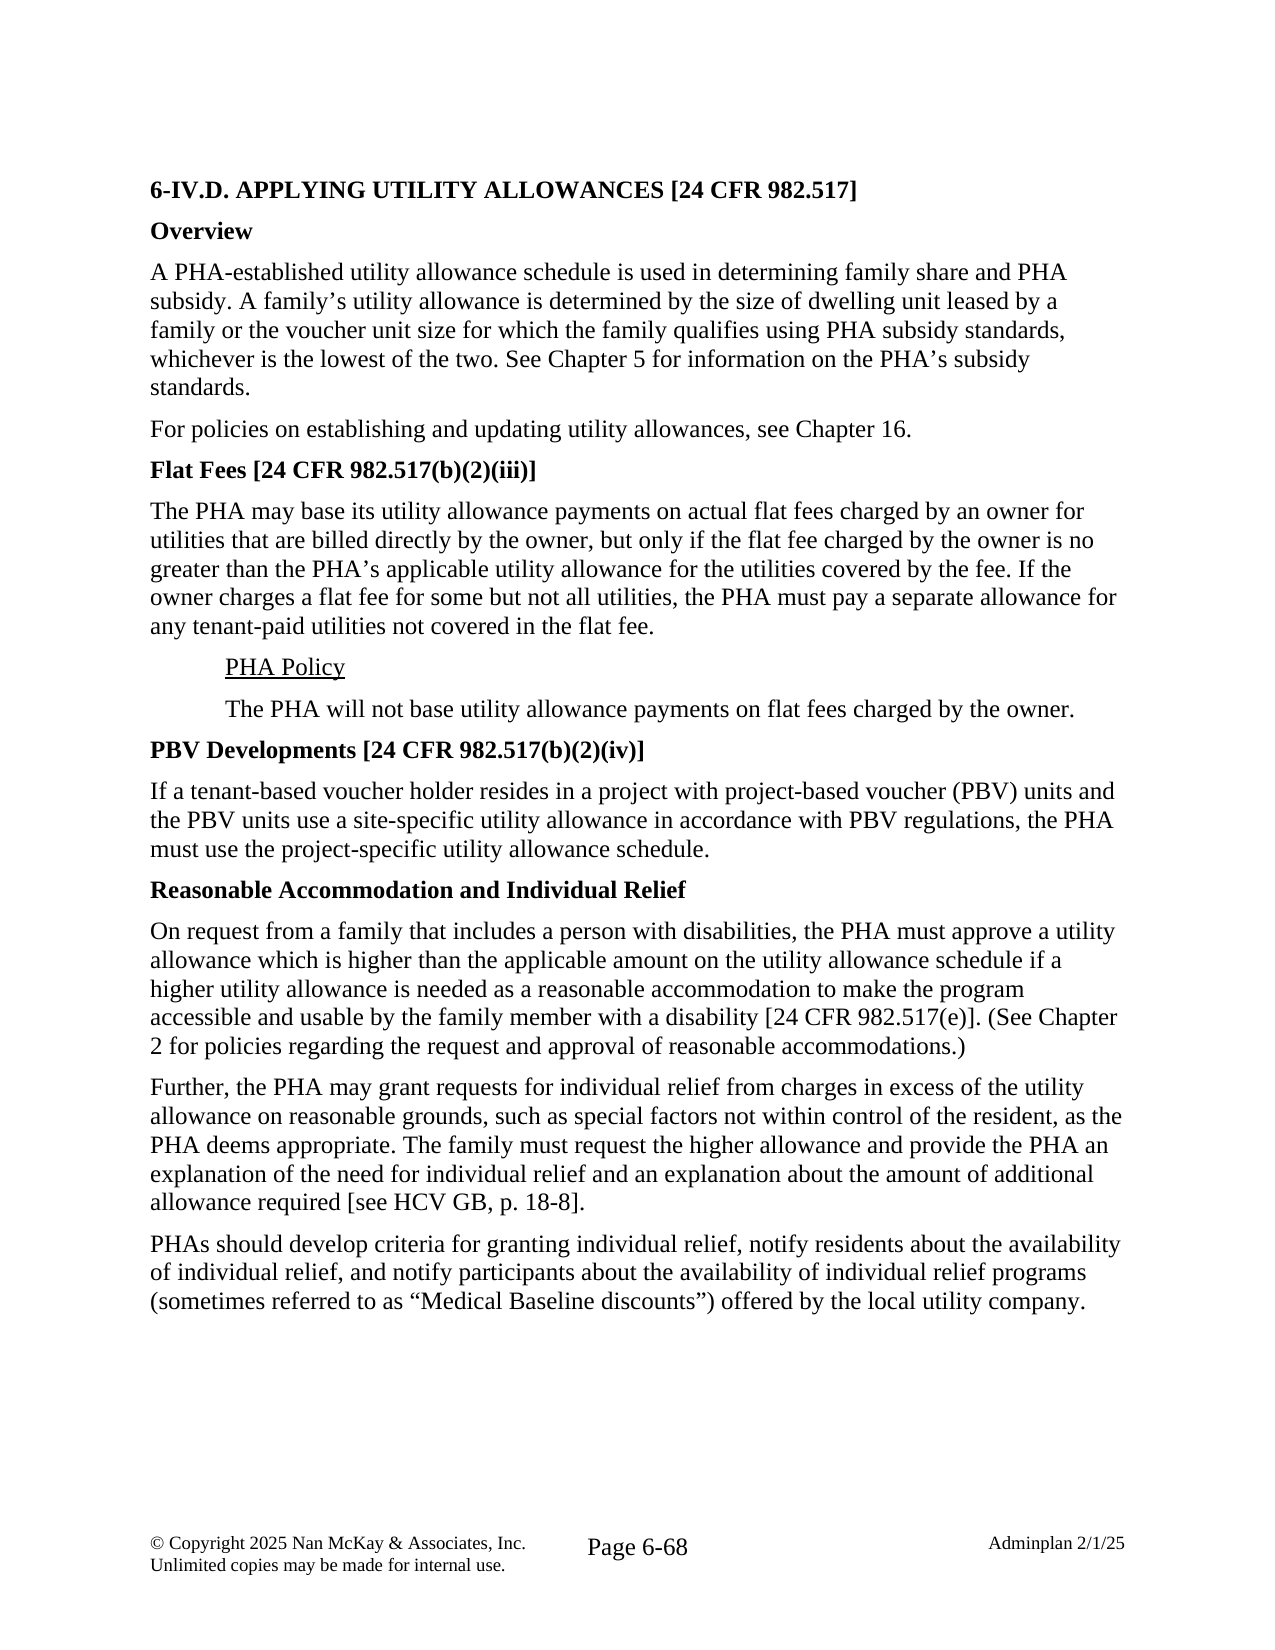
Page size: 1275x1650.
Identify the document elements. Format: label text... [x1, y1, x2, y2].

text PBV Developments [24 CFR 982.517(b)(2)(iv)] [150, 735, 1125, 764]
text PHA Policy [225, 652, 1125, 681]
text Reasonable Accommodation and Individual Relief [150, 875, 1125, 904]
text Flat Fees [24 CFR 982.517(b)(2)(iii)] [150, 455, 1125, 484]
text On request from a family that includes a person with disabilities, the PHA must approve a utility allowance which is higher than the applicable amount on the utility allowance schedule if a higher utility allowance is needed as a reasonable accommodation to make the program accessible and usable by the family member with a disability [24 CFR 982.517(e)]. (See Chapter 2 for policies regarding the request and approval of reasonable accommodations.) [150, 916, 1125, 1060]
text The PHA will not base utility allowance payments on flat fees charged by the owner. [225, 694, 1125, 722]
text For policies on establishing and updating utility allowances, see Chapter 16. [150, 414, 1125, 442]
text Overview [150, 216, 1125, 245]
text PHAs should develop criteria for granting individual relief, notify residents about the availability of individual relief, and notify participants about the availability of individual relief programs (sometimes referred to as “Medical Baseline discounts”) offered by the local utility company. [150, 1229, 1125, 1315]
text If a tenant-based voucher holder resides in a project with project-based voucher (PBV) units and the PBV units use a site-specific utility allowance in accordance with PBV regulations, the PHA must use the project-specific utility allowance schedule. [150, 776, 1125, 862]
text A PHA-established utility allowance schedule is used in determining family share and PHA subsidy. A family’s utility allowance is determined by the size of dwelling unit leased by a family or the voucher unit size for which the family qualifies using PHA subsidy standards, whichever is the lowest of the two. See Chapter 5 for information on the PHA’s subsidy standards. [150, 257, 1125, 401]
text The PHA may base its utility allowance payments on actual flat fees charged by an owner for utilities that are billed directly by the owner, but only if the flat fee charged by the owner is no greater than the PHA’s applicable utility allowance for the utilities covered by the fee. If the owner charges a flat fee for some but not all utilities, the PHA must pay a separate allowance for any tenant-paid utilities not covered in the flat fee. [150, 496, 1125, 640]
text Further, the PHA may grant requests for individual relief from charges in excess of the utility allowance on reasonable grounds, such as special factors not within control of the resident, as the PHA deems appropriate. The family must request the higher allowance and provide the PHA an explanation of the need for individual relief and an explanation about the amount of additional allowance required [see HCV GB, p. 18-8]. [150, 1072, 1125, 1216]
text 6-IV.D. APPLYING UTILITY ALLOWANCES [24 CFR 982.517] [150, 175, 1125, 204]
